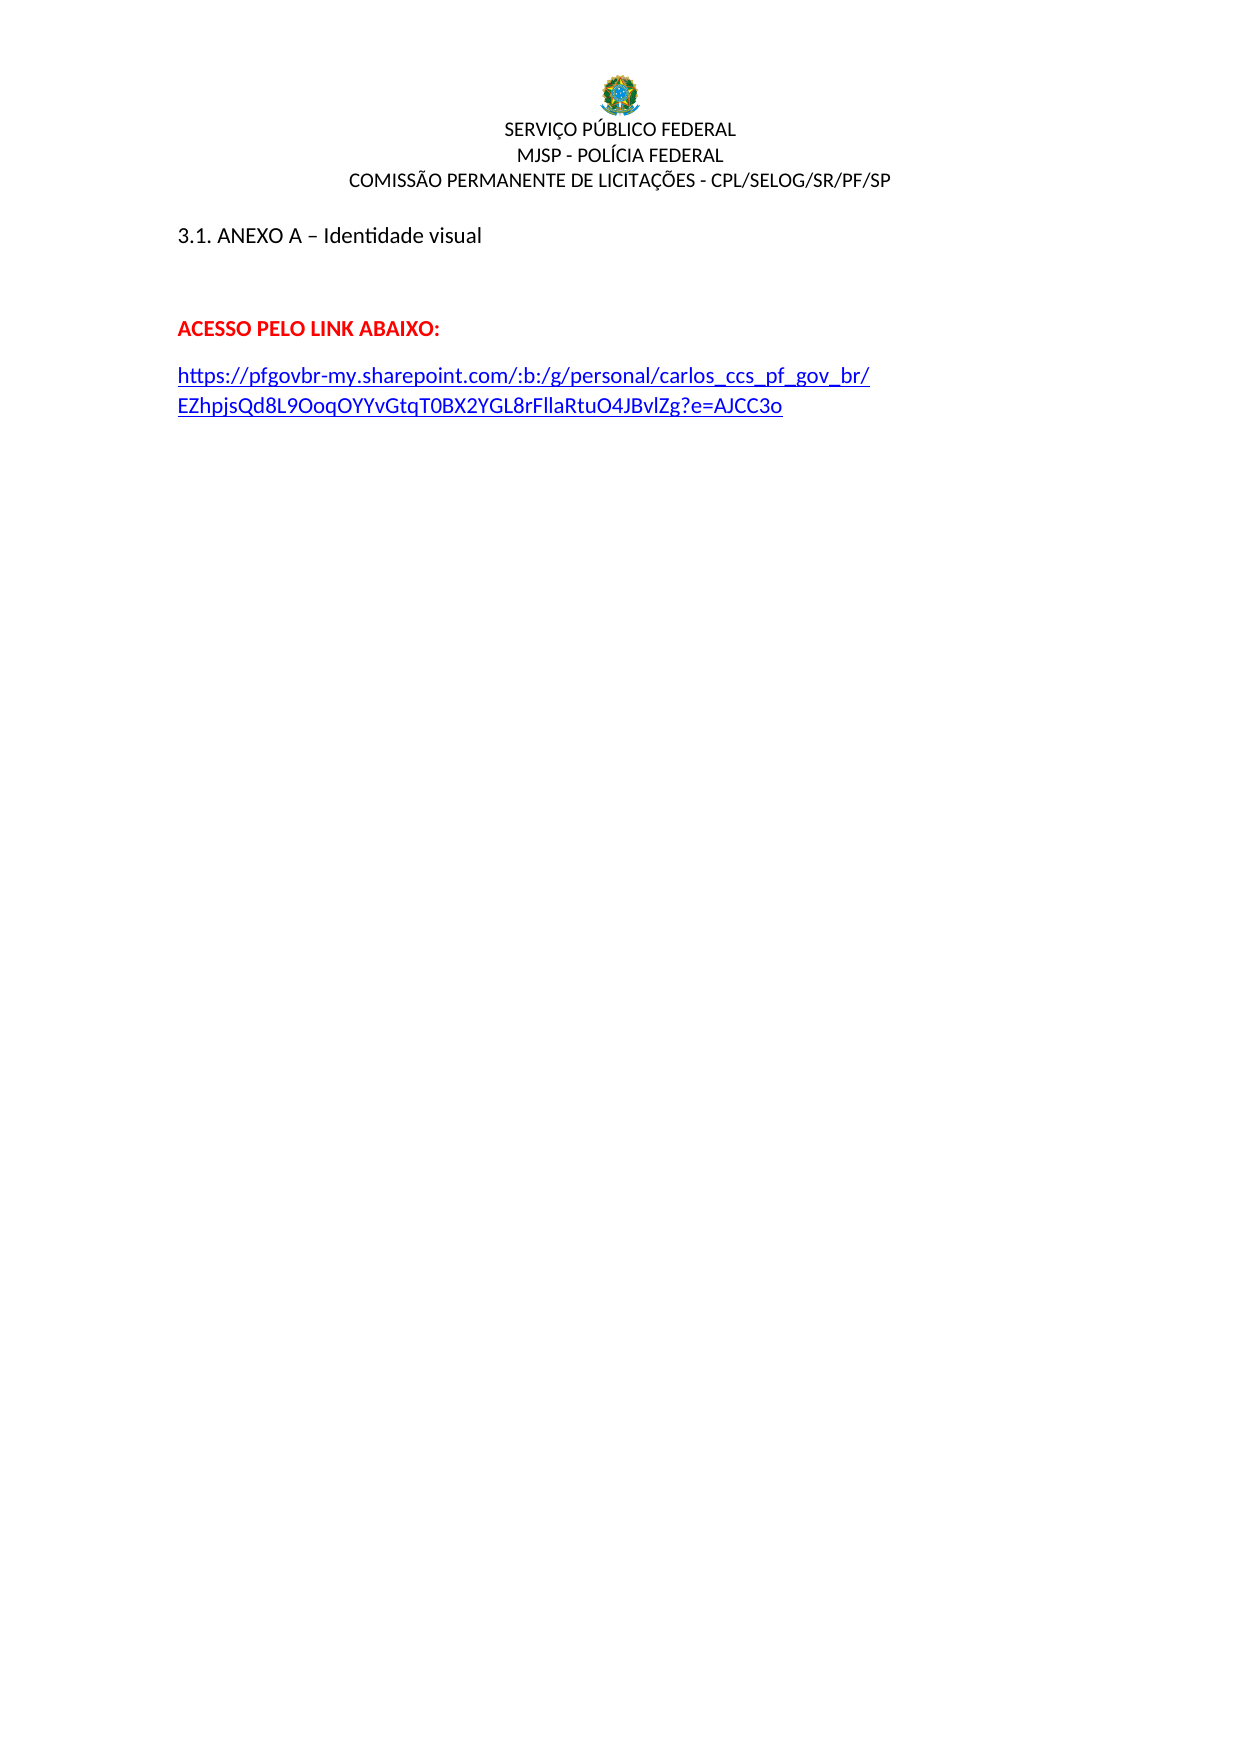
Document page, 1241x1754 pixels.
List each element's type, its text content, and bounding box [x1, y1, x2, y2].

text ACESSO PELO LINK ABAIXO: [177, 314, 1063, 342]
picture [598, 73, 642, 117]
text 3.1. ANEXO A – Identidade visual [177, 221, 1063, 249]
text https://pfgovbr-my.sharepoint.com/:b:/g/personal/carlos_ccs_pf_gov_br/EZhpjsQd8L9OoqOYYvGtqT0BX2YGL8rFllaRtuO4JBvlZg?e=AJCC3o [177, 361, 1063, 419]
